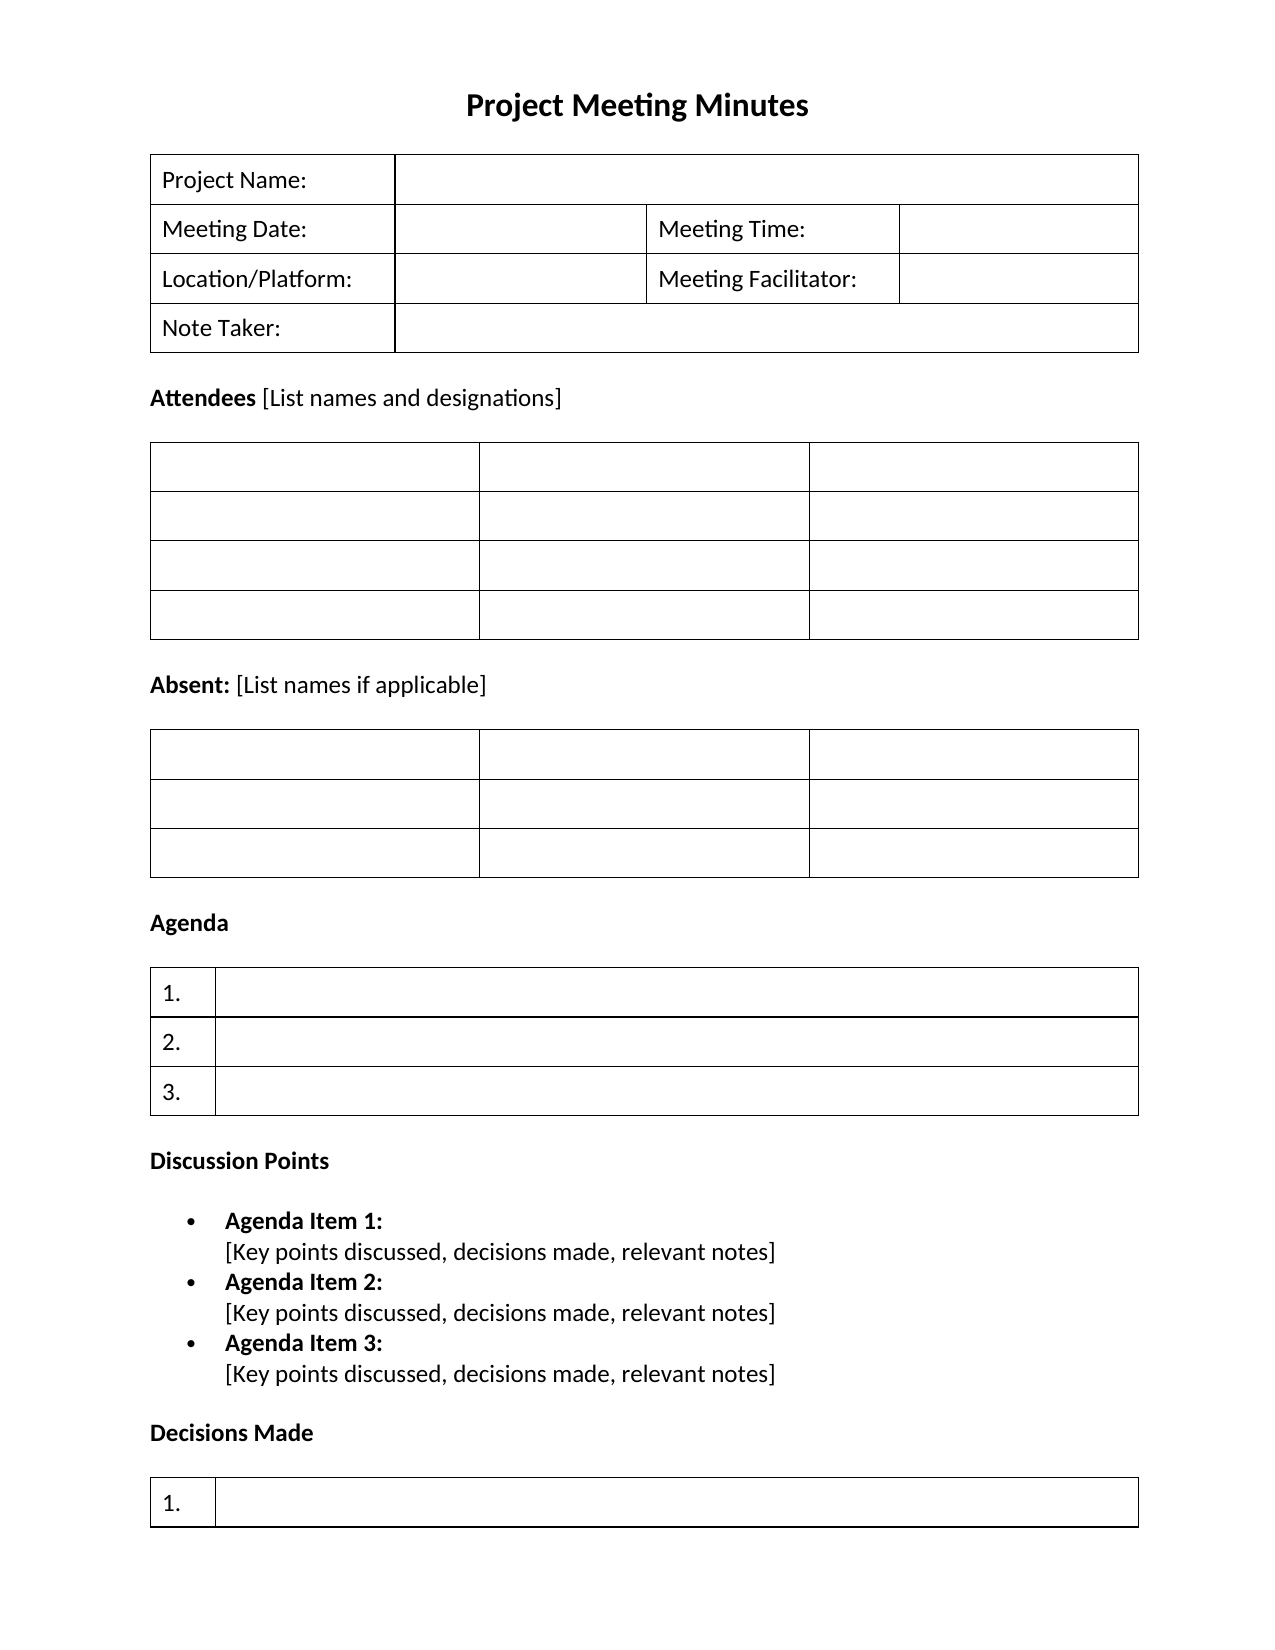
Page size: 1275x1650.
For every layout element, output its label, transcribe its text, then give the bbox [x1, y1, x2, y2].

text Decisions Made [150, 1417, 1125, 1448]
table_cell Meeting Facilitator: [647, 254, 899, 302]
table_cell [216, 1018, 1138, 1066]
text Agenda [150, 907, 1125, 938]
text Project Meeting Minutes [150, 84, 1125, 125]
list Agenda Item 3: [Key points discussed, decisions made, relevant notes] [187, 1327, 1125, 1388]
table_cell Meeting Date: [151, 205, 394, 253]
table_cell [480, 541, 809, 590]
table_header [216, 968, 1138, 1016]
table_cell 3. [151, 1067, 215, 1115]
table_cell 2. [151, 1018, 215, 1066]
text Absent: [List names if applicable] [150, 669, 1125, 700]
table_cell [810, 591, 1138, 639]
table_cell [480, 780, 809, 828]
table_header 1. [151, 1478, 215, 1526]
table_cell [151, 541, 479, 590]
table_cell [480, 829, 809, 877]
table_header [151, 730, 479, 778]
table_header [810, 443, 1138, 491]
table_cell [480, 591, 809, 639]
list Agenda Item 2: [Key points discussed, decisions made, relevant notes] [187, 1266, 1125, 1327]
table_cell [810, 492, 1138, 540]
text Discussion Points [150, 1145, 1125, 1176]
table_cell [900, 205, 1138, 253]
table_header [151, 443, 479, 491]
table_cell [810, 780, 1138, 828]
table_cell [396, 254, 646, 302]
table_cell [480, 492, 809, 540]
table_cell Meeting Time: [647, 205, 899, 253]
table_header [480, 443, 809, 491]
table_header [396, 155, 1138, 204]
table_header 1. [151, 968, 215, 1016]
table_cell [900, 254, 1138, 302]
table_cell [810, 541, 1138, 590]
table_cell [151, 829, 479, 877]
table_cell [151, 492, 479, 540]
table_cell Note Taker: [151, 304, 394, 352]
table_cell [810, 829, 1138, 877]
table_header [810, 730, 1138, 778]
table_header [480, 730, 809, 778]
table_header [216, 1478, 1138, 1526]
table_cell [151, 780, 479, 828]
table_cell Location/Platform: [151, 254, 394, 302]
table_cell [396, 304, 1138, 352]
table_header Project Name: [151, 155, 394, 204]
table_cell [151, 591, 479, 639]
text Attendees [List names and designations] [150, 382, 1125, 412]
table_cell [396, 205, 646, 253]
table_cell [216, 1067, 1138, 1115]
list Agenda Item 1: [Key points discussed, decisions made, relevant notes] [187, 1205, 1125, 1266]
